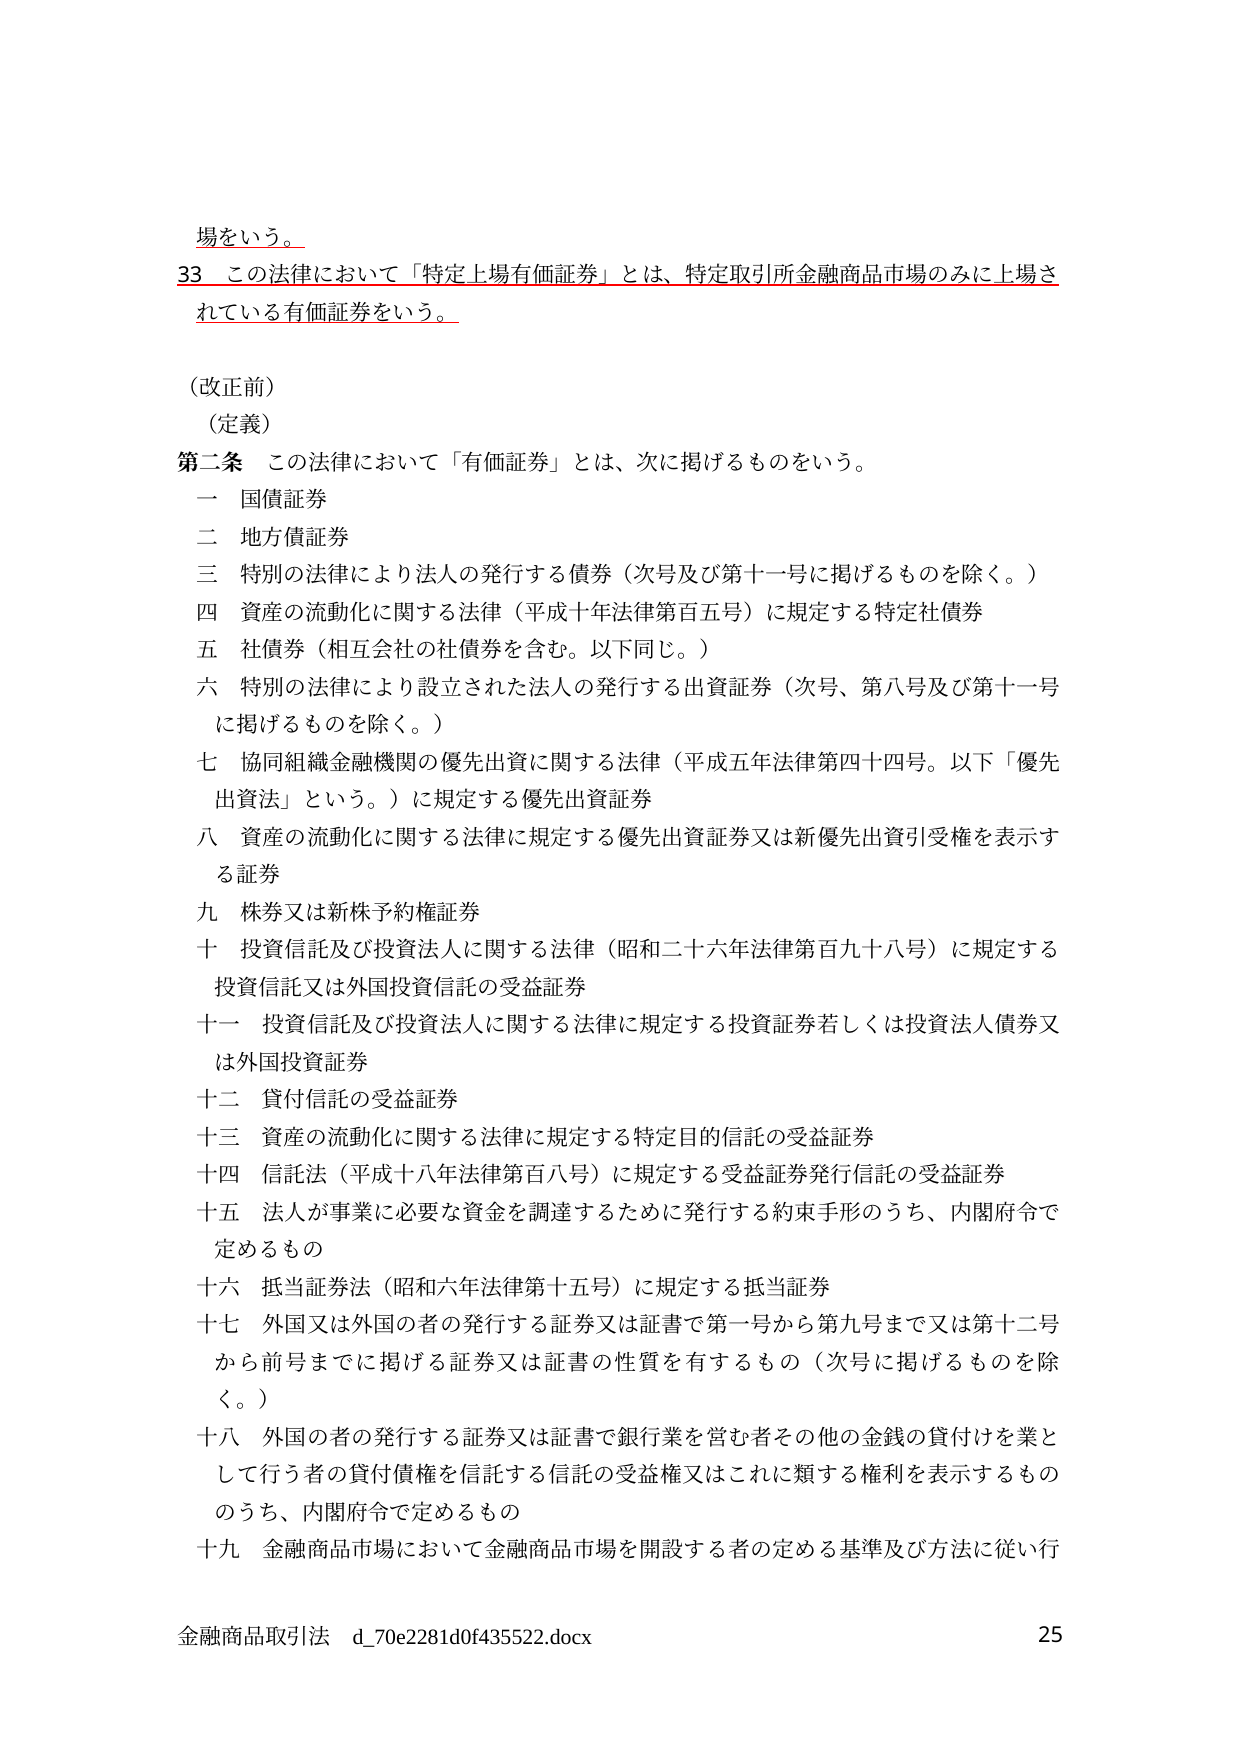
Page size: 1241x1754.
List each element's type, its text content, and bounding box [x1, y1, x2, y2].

text 十五 法人が事業に必要な資金を調達するために発行する約束手形のうち、内閣府令で定めるもの [196, 1192, 1063, 1267]
text 五 社債券（相互会社の社債券を含む。以下同じ。） [196, 629, 1063, 667]
text 十一 投資信託及び投資法人に関する法律に規定する投資証券若しくは投資法人債券又は外国投資証券 [196, 1004, 1063, 1079]
text 十六 抵当証券法（昭和六年法律第十五号）に規定する抵当証券 [196, 1267, 1063, 1304]
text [177, 217, 1063, 254]
text （改正前） [177, 367, 1063, 404]
text 四 資産の流動化に関する法律（平成十年法律第百五号）に規定する特定社債券 [196, 592, 1063, 629]
text 十 投資信託及び投資法人に関する法律（昭和二十六年法律第百九十八号）に規定する投資信託又は外国投資信託の受益証券 [196, 929, 1063, 1004]
text 三 特別の法律により法人の発行する債券（次号及び第十一号に掲げるものを除く。） [196, 554, 1063, 592]
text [196, 1529, 1063, 1567]
text 十七 外国又は外国の者の発行する証券又は証書で第一号から第九号まで又は第十二号から前号までに掲げる証券又は証書の性質を有するもの（次号に掲げるものを除く。） [196, 1304, 1063, 1417]
text 九 株券又は新株予約権証券 [196, 892, 1063, 929]
text 33 この法律において「特定上場有価証券」とは、特定取引所金融商品市場のみに上場されている有価証券をいう。 [177, 254, 1063, 329]
text 十三 資産の流動化に関する法律に規定する特定目的信託の受益証券 [196, 1117, 1063, 1154]
text 第二条 この法律において「有価証券」とは、次に掲げるものをいう。 [177, 442, 1063, 479]
text （定義） [196, 404, 1063, 442]
text 十四 信託法（平成十八年法律第百八号）に規定する受益証券発行信託の受益証券 [196, 1154, 1063, 1192]
text 十二 貸付信託の受益証券 [196, 1079, 1063, 1117]
text 八 資産の流動化に関する法律に規定する優先出資証券又は新優先出資引受権を表示する証券 [196, 817, 1063, 892]
text 一 国債証券 [196, 479, 1063, 517]
text 六 特別の法律により設立された法人の発行する出資証券（次号、第八号及び第十一号に掲げるものを除く。） [196, 667, 1063, 742]
text 十八 外国の者の発行する証券又は証書で銀行業を営む者その他の金銭の貸付けを業として行う者の貸付債権を信託する信託の受益権又はこれに類する権利を表示するもののうち、内閣府令で定めるもの [196, 1417, 1063, 1529]
text 二 地方債証券 [196, 517, 1063, 554]
text 七 協同組織金融機関の優先出資に関する法律（平成五年法律第四十四号。以下「優先出資法」という。）に規定する優先出資証券 [196, 742, 1063, 817]
